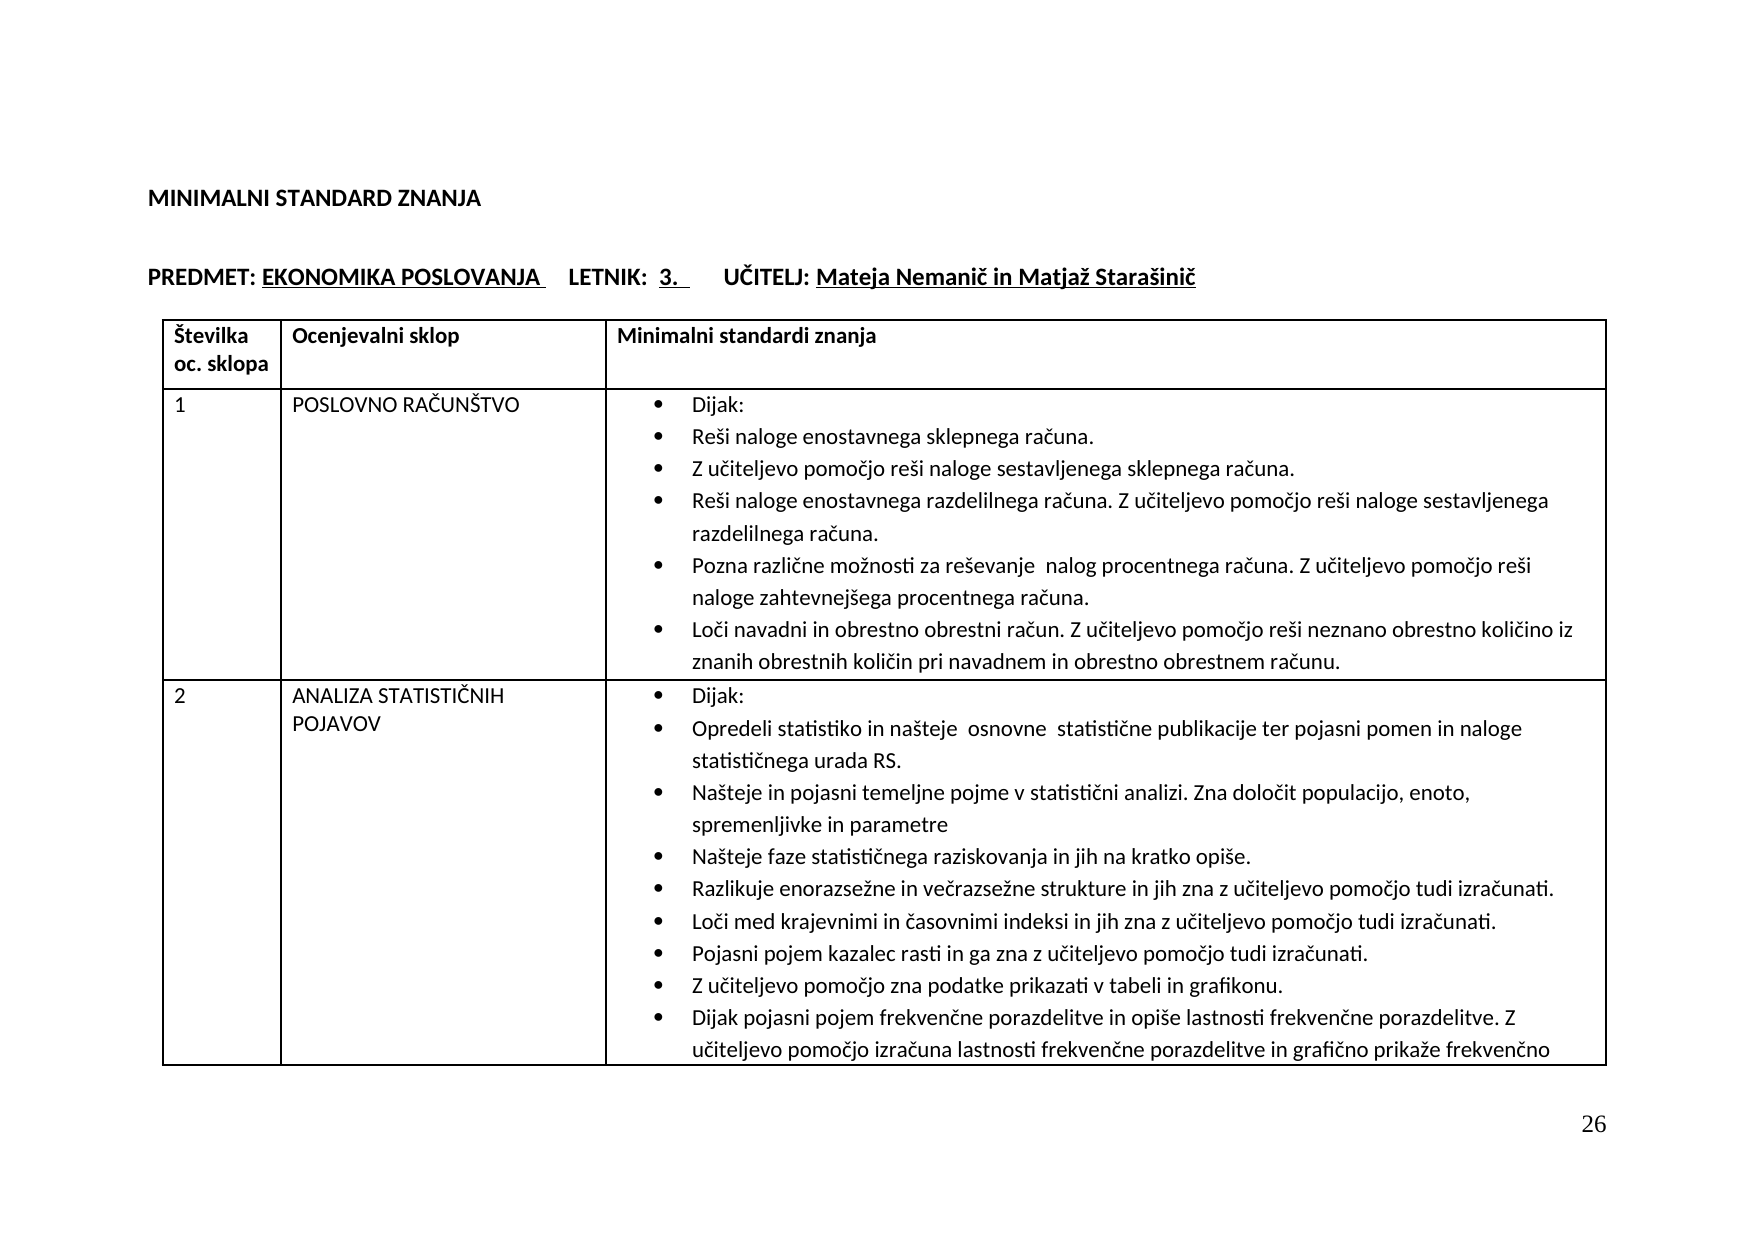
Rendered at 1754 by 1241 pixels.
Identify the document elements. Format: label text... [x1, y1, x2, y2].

table_header Minimalni standardi znanja [607, 321, 1605, 388]
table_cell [282, 681, 605, 1063]
table_header Ocenjevalni sklop [282, 321, 605, 388]
table_cell 1 [164, 390, 280, 679]
table_cell POSLOVNO RAČUNŠTVO [282, 390, 605, 679]
table_header Številka oc. sklopa [164, 321, 280, 388]
text PREDMET: EKONOMIKA POSLOVANJA LETNIK: 3. UČITELJ: Mateja Nemanič in Matjaž Starašinič [148, 261, 1606, 291]
text MINIMALNI STANDARD ZNANJA [148, 182, 1606, 213]
table_cell 2 [164, 681, 280, 1063]
table_cell Dijak: Reši naloge enostavnega sklepnega računa. Z učiteljevo pomočjo reši naloge sestavljenega sklepnega računa. Reši naloge enostavnega razdelilnega računa. Z učiteljevo pomočjo reši naloge sestavljenega razdelilnega računa. Pozna različne možnosti za reševanje nalog procentnega računa. Z učiteljevo pomočjo reši naloge zahtevnejšega procentnega računa. Loči navadni in obrestno obrestni račun. Z učiteljevo pomočjo reši neznano obrestno količino iz znanih obrestnih količin pri navadnem in obrestno obrestnem računu. [607, 390, 1605, 679]
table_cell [607, 681, 1605, 1063]
